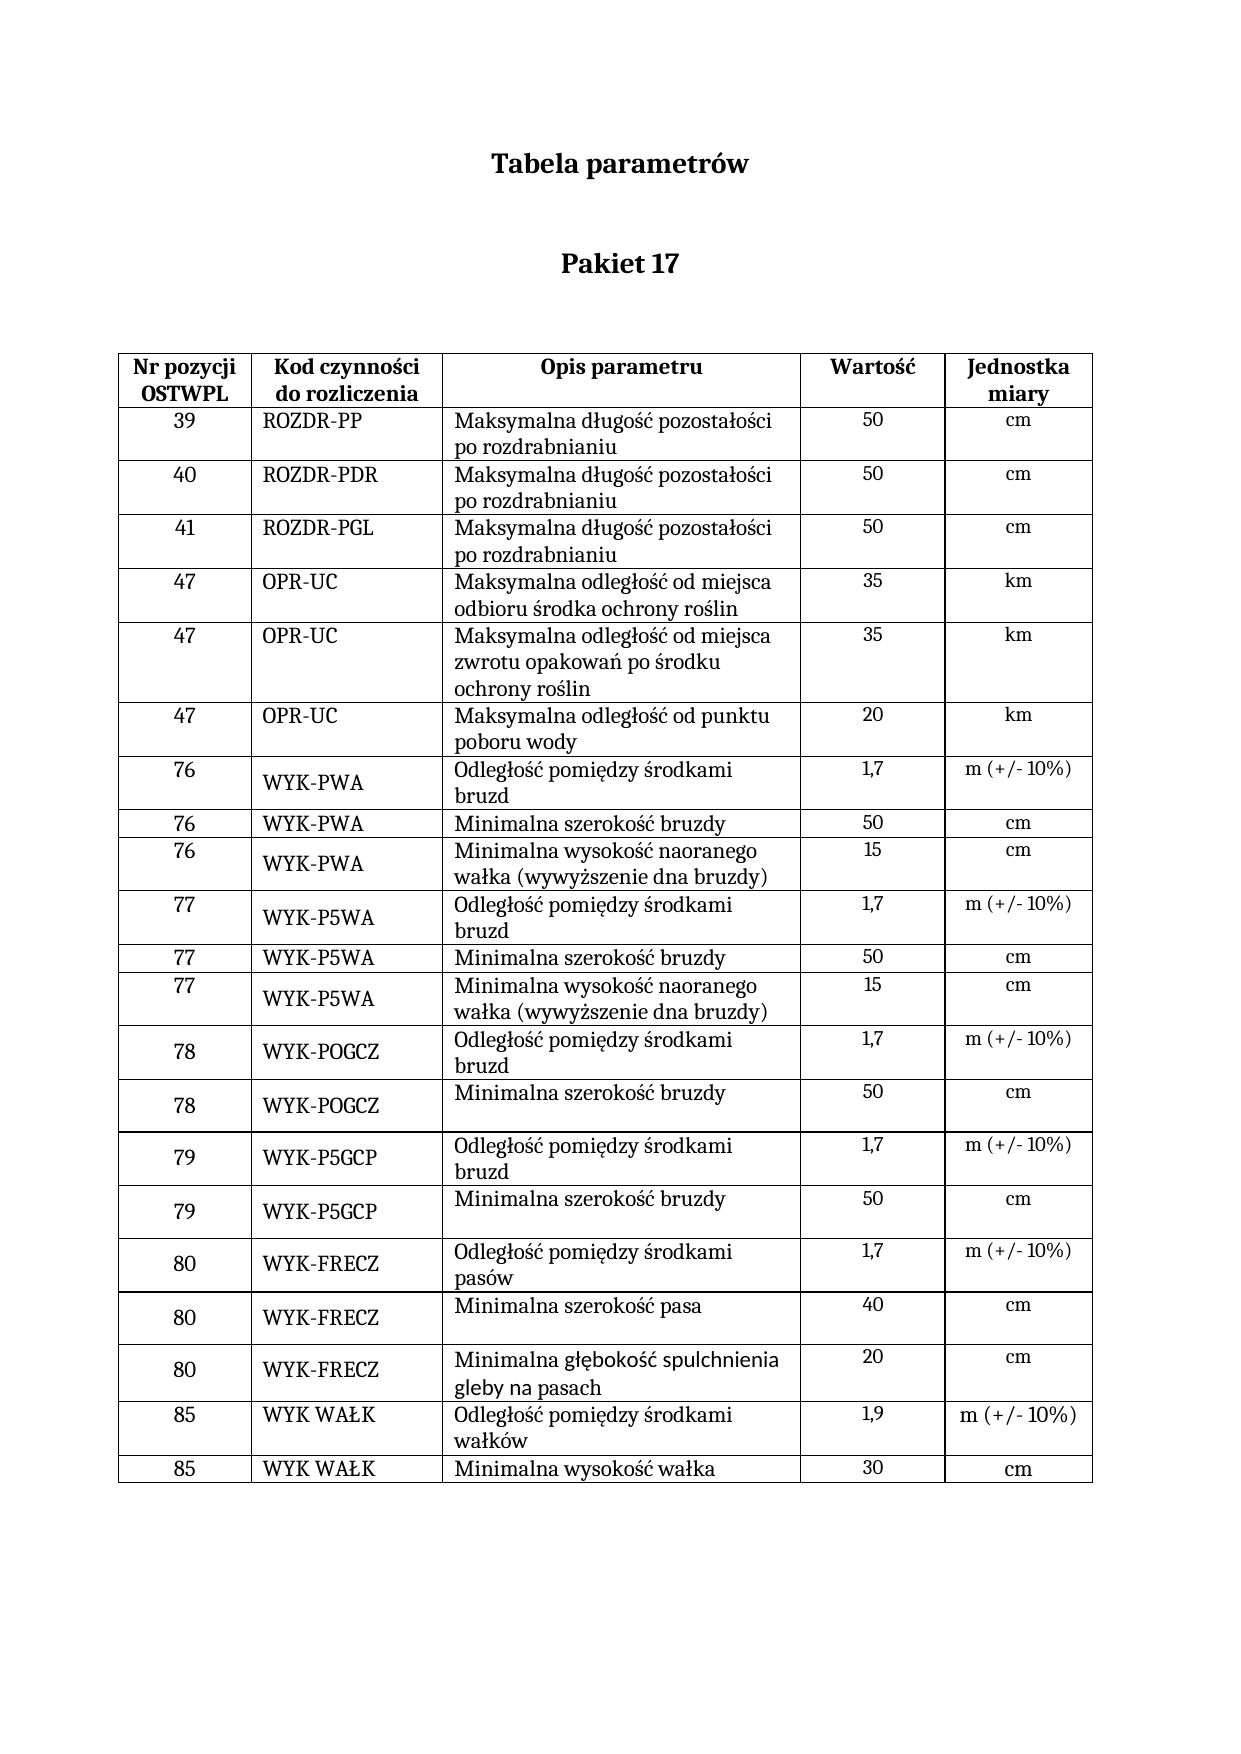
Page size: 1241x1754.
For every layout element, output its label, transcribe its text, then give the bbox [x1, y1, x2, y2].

table_cell Minimalna szerokość bruzdy [443, 945, 800, 972]
table_cell 20 [801, 703, 944, 756]
table_cell km [946, 569, 1092, 622]
table_cell 1,7 [801, 757, 944, 809]
table_cell WYK WAŁK [252, 1402, 442, 1454]
table_cell 50 [801, 945, 944, 972]
table_cell cm [946, 1186, 1092, 1238]
table_cell 1,9 [801, 1402, 944, 1454]
table_cell WYK WAŁK [252, 1456, 442, 1482]
table_cell 50 [801, 810, 944, 837]
table_cell ROZDR-PGL [252, 515, 442, 568]
table_cell Maksymalna długość pozostałości po rozdrabnianiu [443, 408, 800, 460]
table_cell Maksymalna długość pozostałości po rozdrabnianiu [443, 461, 800, 514]
table_cell 76 [119, 838, 251, 890]
table_cell cm [946, 945, 1092, 972]
table_cell cm [946, 1080, 1092, 1131]
table_cell 40 [119, 461, 251, 514]
table_cell OPR-UC [252, 623, 442, 702]
table_cell Minimalna szerokość bruzdy [443, 1186, 800, 1238]
table_cell 35 [801, 569, 944, 622]
table_cell Minimalna szerokość bruzdy [443, 810, 800, 837]
table_cell Odległość pomiędzy środkami bruzd [443, 1133, 800, 1185]
table_cell WYK-PWA [252, 838, 442, 890]
table_cell Maksymalna odległość od miejsca zwrotu opakowań po środku ochrony roślin [443, 623, 800, 702]
table_cell 1,7 [801, 1133, 944, 1185]
table_cell cm [946, 515, 1092, 568]
table_cell 80 [119, 1345, 251, 1401]
table_cell WYK-PWA [252, 810, 442, 837]
table_cell WYK-P5WA [252, 973, 442, 1025]
table_cell 79 [119, 1133, 251, 1185]
table_cell OPR-UC [252, 569, 442, 622]
table_cell 30 [801, 1456, 944, 1482]
table_cell WYK-POGCZ [252, 1026, 442, 1079]
table_cell Odległość pomiędzy środkami pasów [443, 1239, 800, 1291]
table_header Opis parametru [443, 354, 800, 407]
table_cell 50 [801, 1080, 944, 1131]
table_cell 39 [119, 408, 251, 460]
table_cell m (+/- 10%) [946, 1402, 1092, 1454]
table_cell m (+/- 10%) [946, 1133, 1092, 1185]
table_cell km [946, 623, 1092, 702]
table_header Kod czynności do rozliczenia [252, 354, 442, 407]
table_cell km [946, 703, 1092, 756]
table_cell OPR-UC [252, 703, 442, 756]
table_cell ROZDR-PP [252, 408, 442, 460]
table_cell 79 [119, 1186, 251, 1238]
table_cell 76 [119, 757, 251, 809]
table_cell ROZDR-PDR [252, 461, 442, 514]
table_cell 20 [801, 1345, 944, 1401]
table_cell m (+/- 10%) [946, 1026, 1092, 1079]
table_cell Minimalna wysokość wałka [443, 1456, 800, 1482]
table_cell Odległość pomiędzy środkami wałków [443, 1402, 800, 1454]
table_cell WYK-FRECZ [252, 1293, 442, 1344]
table_cell Minimalna szerokość bruzdy [443, 1080, 800, 1131]
table_cell 80 [119, 1293, 251, 1344]
table_cell cm [946, 810, 1092, 837]
table_cell 1,7 [801, 891, 944, 944]
table_cell cm [946, 838, 1092, 890]
table_cell WYK-POGCZ [252, 1080, 442, 1131]
table_cell 50 [801, 408, 944, 460]
table_cell 35 [801, 623, 944, 702]
table_cell 80 [119, 1239, 251, 1291]
table_header Jednostka miary [946, 354, 1092, 407]
table_cell Odległość pomiędzy środkami bruzd [443, 891, 800, 944]
table_cell 1,7 [801, 1026, 944, 1079]
table_cell Minimalna wysokość naoranego wałka (wywyższenie dna bruzdy) [443, 838, 800, 890]
table_cell Odległość pomiędzy środkami bruzd [443, 757, 800, 809]
table_cell 1,7 [801, 1239, 944, 1291]
table_cell WYK-P5WA [252, 891, 442, 944]
table_cell Maksymalna odległość od punktu poboru wody [443, 703, 800, 756]
table_cell cm [946, 973, 1092, 1025]
table_cell cm [946, 1456, 1092, 1482]
text Tabela parametrów [148, 148, 1093, 181]
table_cell Minimalna głębokość spulchnienia gleby na pasach [443, 1345, 800, 1401]
table_cell Maksymalna odległość od miejsca odbioru środka ochrony roślin [443, 569, 800, 622]
table_cell WYK-P5GCP [252, 1186, 442, 1238]
table_cell m (+/- 10%) [946, 891, 1092, 944]
table_header Wartość [801, 354, 944, 407]
table_cell Minimalna wysokość naoranego wałka (wywyższenie dna bruzdy) [443, 973, 800, 1025]
table_cell 78 [119, 1080, 251, 1131]
table_header Nr pozycji OSTWPL [119, 354, 251, 407]
table_cell m (+/- 10%) [946, 1239, 1092, 1291]
table_cell cm [946, 1345, 1092, 1401]
table_cell 47 [119, 569, 251, 622]
table_cell 15 [801, 838, 944, 890]
table_cell cm [946, 461, 1092, 514]
table_cell 40 [801, 1293, 944, 1344]
table_cell 76 [119, 810, 251, 837]
table_cell 41 [119, 515, 251, 568]
table_cell Minimalna szerokość pasa [443, 1293, 800, 1344]
table_cell 50 [801, 1186, 944, 1238]
table_cell 77 [119, 891, 251, 944]
table_cell 50 [801, 515, 944, 568]
table_cell WYK-FRECZ [252, 1345, 442, 1401]
table_cell Maksymalna długość pozostałości po rozdrabnianiu [443, 515, 800, 568]
table_cell cm [946, 1293, 1092, 1344]
table_cell 77 [119, 945, 251, 972]
table_cell 47 [119, 703, 251, 756]
table_cell WYK-P5WA [252, 945, 442, 972]
table_cell WYK-FRECZ [252, 1239, 442, 1291]
table_cell 85 [119, 1456, 251, 1482]
table_cell 50 [801, 461, 944, 514]
text Pakiet 17 [148, 247, 1093, 281]
table_cell 78 [119, 1026, 251, 1079]
table_cell 85 [119, 1402, 251, 1454]
table_cell 77 [119, 973, 251, 1025]
table_cell m (+/- 10%) [946, 757, 1092, 809]
table_cell WYK-PWA [252, 757, 442, 809]
table_cell cm [946, 408, 1092, 460]
table_cell 15 [801, 973, 944, 1025]
table_cell Odległość pomiędzy środkami bruzd [443, 1026, 800, 1079]
table_cell WYK-P5GCP [252, 1133, 442, 1185]
table_cell 47 [119, 623, 251, 702]
